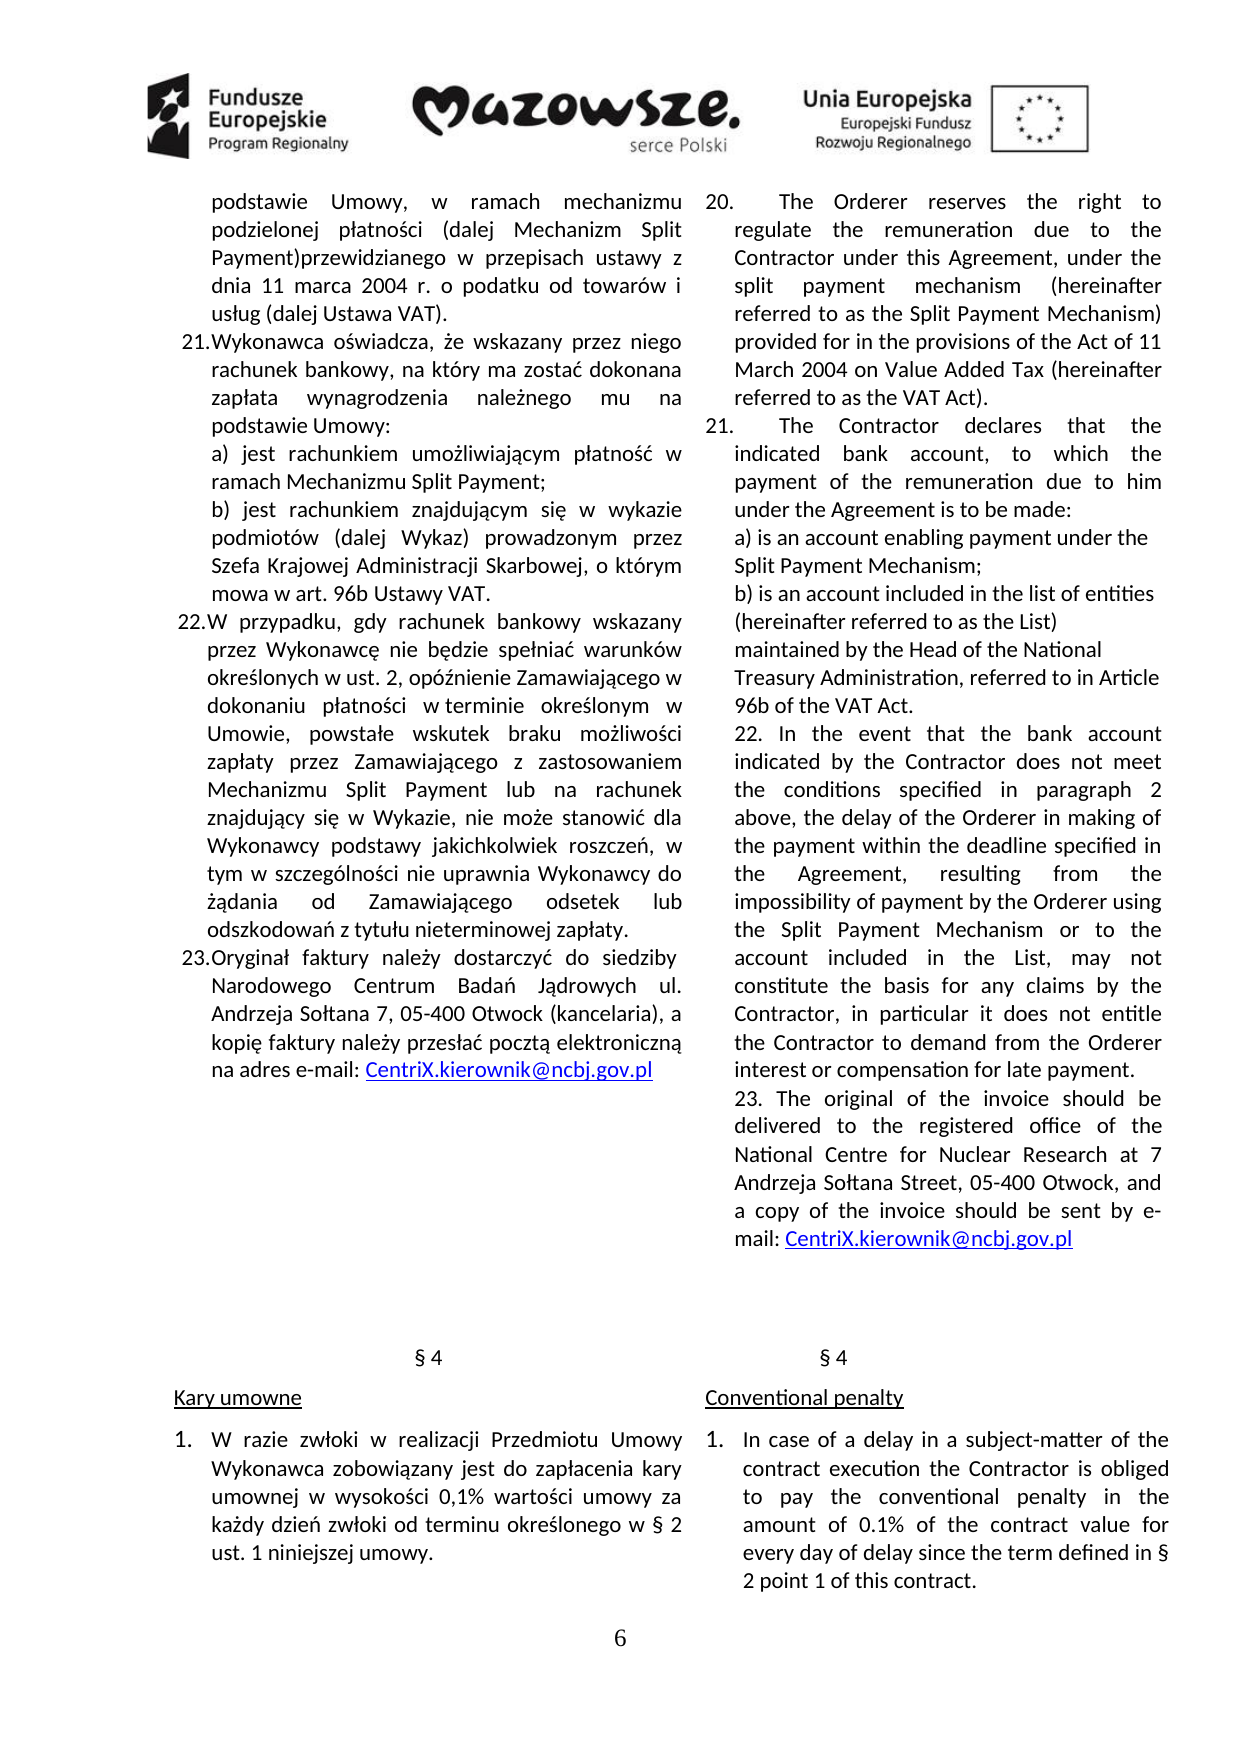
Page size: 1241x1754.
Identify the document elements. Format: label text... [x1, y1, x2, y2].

picture [147, 73, 1093, 159]
